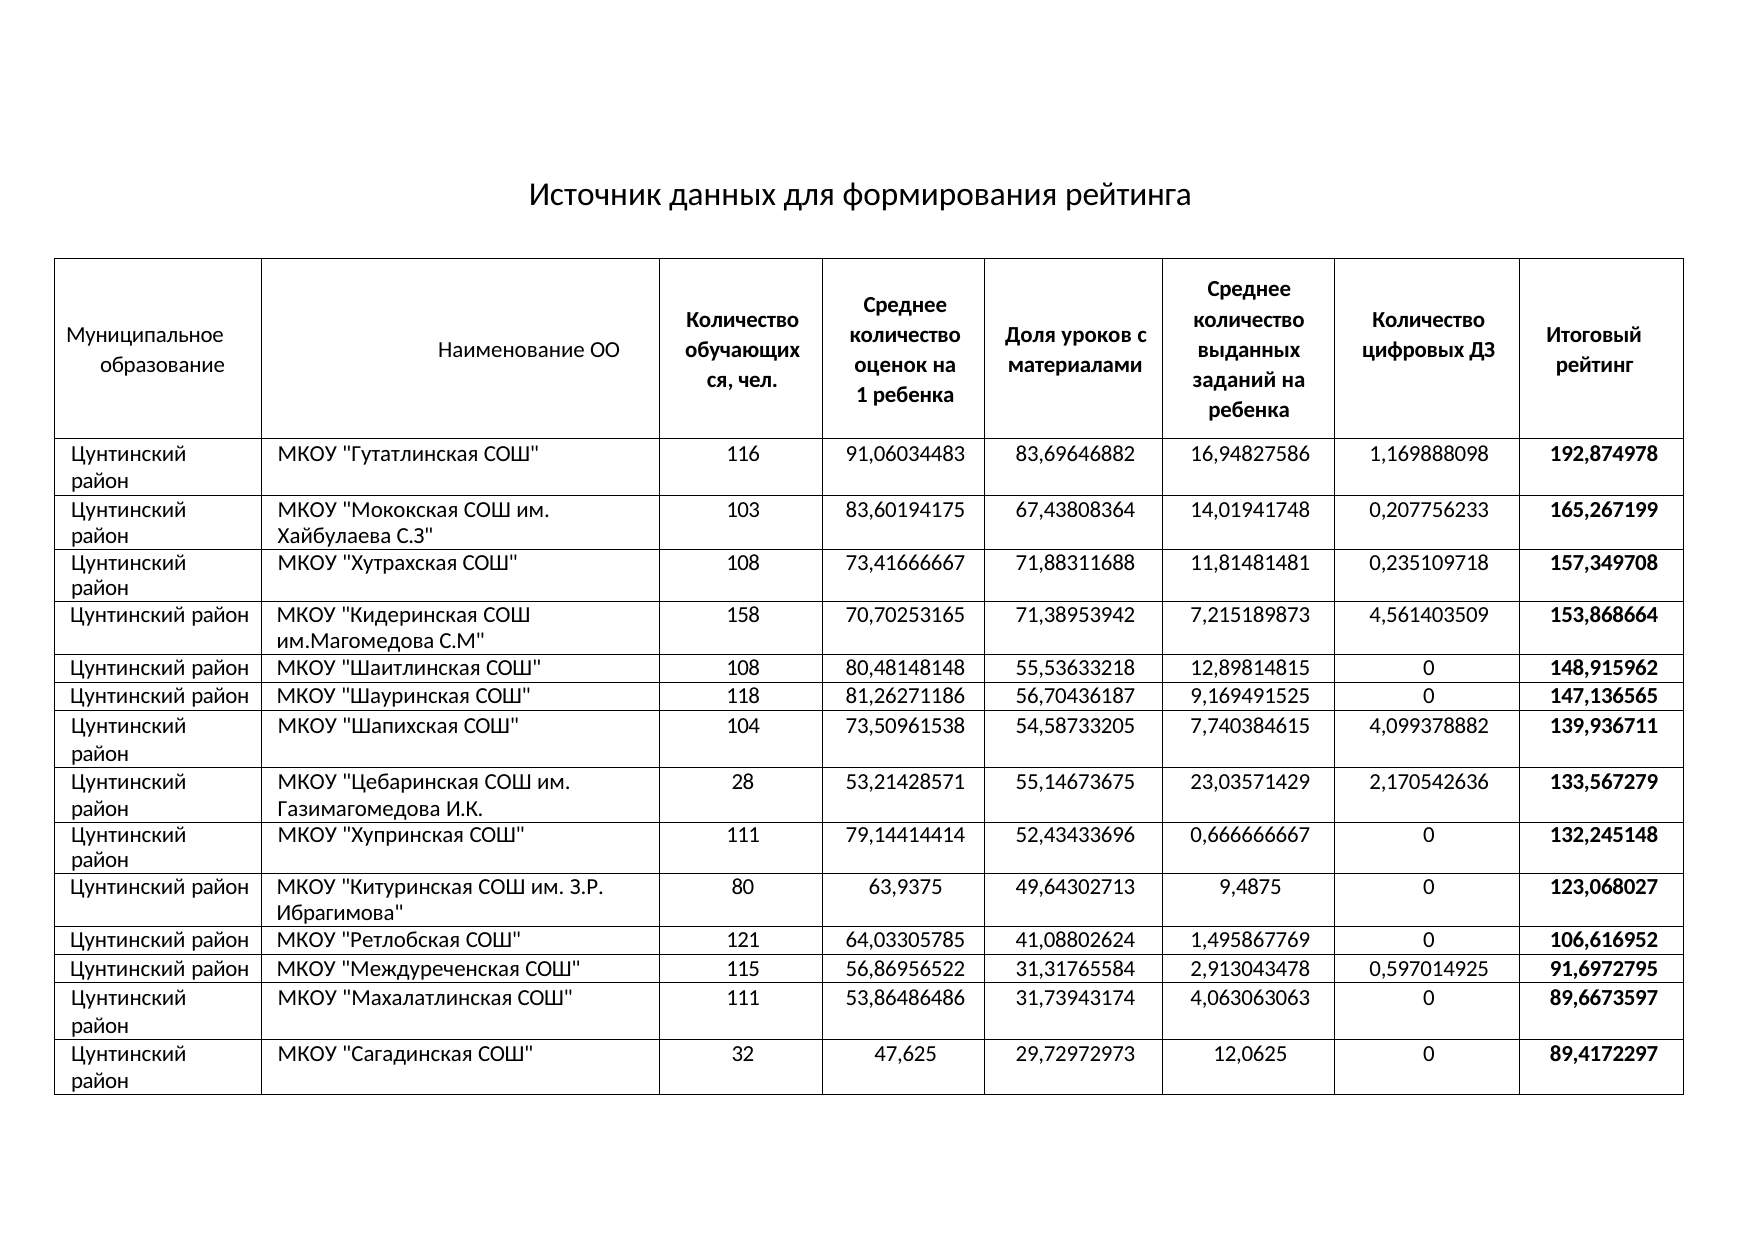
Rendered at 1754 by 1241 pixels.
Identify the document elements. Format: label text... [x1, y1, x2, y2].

table_cell Цунтинский район [55, 1040, 261, 1094]
table_cell Цунтинский район [55, 496, 261, 549]
table_cell 73,50961538 [823, 711, 984, 767]
table_cell 133,567279 [1520, 768, 1683, 822]
table_header Итоговый рейтинг [1520, 259, 1683, 438]
table_cell 0 [1335, 683, 1519, 710]
table_cell МКОУ "Хутрахская СОШ" [262, 550, 659, 601]
table_cell 52,43433696 [985, 823, 1162, 873]
table_cell Цунтинский район [55, 768, 261, 822]
table_cell 47,625 [823, 1040, 984, 1094]
table_cell 0,207756233 [1335, 496, 1519, 549]
table_cell 0 [1335, 655, 1519, 682]
table_cell 55,53633218 [985, 655, 1162, 682]
table_cell 9,4875 [1163, 874, 1334, 926]
table_cell 71,88311688 [985, 550, 1162, 601]
table_cell 123,068027 [1520, 874, 1683, 926]
table_cell 14,01941748 [1163, 496, 1334, 549]
table_cell Цунтинский район [55, 874, 261, 926]
table_cell 54,58733205 [985, 711, 1162, 767]
table_cell МКОУ "Шауринская СОШ" [262, 683, 659, 710]
table_cell МКОУ "Кидеринская СОШ им.Магомедова С.М" [262, 602, 659, 654]
table_cell 91,06034483 [823, 439, 984, 494]
table_cell Цунтинский район [55, 823, 261, 873]
table_cell 80 [660, 874, 822, 926]
table_cell Цунтинский район [55, 927, 261, 954]
table_cell 116 [660, 439, 822, 494]
table_cell МКОУ "Мококская СОШ им. Хайбулаева С.З" [262, 496, 659, 549]
table_cell 91,6972795 [1520, 955, 1683, 982]
table_cell 11,81481481 [1163, 550, 1334, 601]
table_cell 7,740384615 [1163, 711, 1334, 767]
table_cell 111 [660, 983, 822, 1039]
table_cell 67,43808364 [985, 496, 1162, 549]
table_cell 89,6673597 [1520, 983, 1683, 1039]
table_cell МКОУ "Хупринская СОШ" [262, 823, 659, 873]
table_cell 9,169491525 [1163, 683, 1334, 710]
table_cell 32 [660, 1040, 822, 1094]
table_cell Цунтинский район [55, 683, 261, 710]
table_cell 108 [660, 550, 822, 601]
table_cell 111 [660, 823, 822, 873]
table_cell 7,215189873 [1163, 602, 1334, 654]
table_cell 28 [660, 768, 822, 822]
table_cell 79,14414414 [823, 823, 984, 873]
table_cell МКОУ "Ретлобская СОШ" [262, 927, 659, 954]
table_cell 31,73943174 [985, 983, 1162, 1039]
table_cell 63,9375 [823, 874, 984, 926]
table_cell 108 [660, 655, 822, 682]
table_cell 165,267199 [1520, 496, 1683, 549]
table_cell 153,868664 [1520, 602, 1683, 654]
table_cell 158 [660, 602, 822, 654]
table_cell 0,235109718 [1335, 550, 1519, 601]
table_cell 118 [660, 683, 822, 710]
table_cell Цунтинский район [55, 602, 261, 654]
table_cell 70,70253165 [823, 602, 984, 654]
table_cell Цунтинский район [55, 983, 261, 1039]
table_cell 83,69646882 [985, 439, 1162, 494]
table_cell 147,136565 [1520, 683, 1683, 710]
table_cell 4,063063063 [1163, 983, 1334, 1039]
table_cell 0 [1335, 983, 1519, 1039]
table_cell МКОУ "Китуринская СОШ им. З.Р. Ибрагимова" [262, 874, 659, 926]
table_cell 104 [660, 711, 822, 767]
table_header Количество обучающихся, чел. [660, 259, 822, 438]
table_cell Цунтинский район [55, 550, 261, 601]
table_header Среднее количество оценок на 1 ребенка [823, 259, 984, 438]
table_cell 29,72972973 [985, 1040, 1162, 1094]
table_cell 31,31765584 [985, 955, 1162, 982]
table_header Муниципальное образование [55, 259, 261, 438]
table_cell 12,0625 [1163, 1040, 1334, 1094]
table_cell 2,170542636 [1335, 768, 1519, 822]
table_cell Цунтинский район [55, 655, 261, 682]
table_header Количество цифровых ДЗ [1335, 259, 1519, 438]
table_cell 106,616952 [1520, 927, 1683, 954]
table_cell МКОУ "Междуреченская СОШ" [262, 955, 659, 982]
table_cell 55,14673675 [985, 768, 1162, 822]
table_cell 0 [1335, 1040, 1519, 1094]
table_cell Цунтинский район [55, 955, 261, 982]
table_cell 0 [1335, 927, 1519, 954]
table_cell МКОУ "Шаитлинская СОШ" [262, 655, 659, 682]
table_cell 16,94827586 [1163, 439, 1334, 494]
table_cell 139,936711 [1520, 711, 1683, 767]
table_cell 132,245148 [1520, 823, 1683, 873]
table_cell 157,349708 [1520, 550, 1683, 601]
table_header Среднее количество выданных заданий на ребенка [1163, 259, 1334, 438]
table_cell 12,89814815 [1163, 655, 1334, 682]
table_cell 89,4172297 [1520, 1040, 1683, 1094]
table_cell 0 [1335, 874, 1519, 926]
table_cell МКОУ "Гутатлинская СОШ" [262, 439, 659, 494]
table_cell 4,561403509 [1335, 602, 1519, 654]
table_cell 49,64302713 [985, 874, 1162, 926]
table_cell 192,874978 [1520, 439, 1683, 494]
table_cell 115 [660, 955, 822, 982]
table_cell 56,86956522 [823, 955, 984, 982]
table_header Наименование ОО [262, 259, 659, 438]
table_cell 53,86486486 [823, 983, 984, 1039]
table_cell 1,169888098 [1335, 439, 1519, 494]
table_cell 1,495867769 [1163, 927, 1334, 954]
text Источник данных для формирования рейтинга [28, 173, 1692, 214]
table_cell МКОУ "Шапихская СОШ" [262, 711, 659, 767]
table_cell 71,38953942 [985, 602, 1162, 654]
table_cell 2,913043478 [1163, 955, 1334, 982]
table_cell 103 [660, 496, 822, 549]
table_cell 148,915962 [1520, 655, 1683, 682]
table_cell 81,26271186 [823, 683, 984, 710]
table_cell 0,666666667 [1163, 823, 1334, 873]
table_cell 4,099378882 [1335, 711, 1519, 767]
table_cell 73,41666667 [823, 550, 984, 601]
table_cell МКОУ "Сагадинская СОШ" [262, 1040, 659, 1094]
table_cell Цунтинский район [55, 439, 261, 494]
table_cell 121 [660, 927, 822, 954]
table_cell МКОУ "Махалатлинская СОШ" [262, 983, 659, 1039]
table_cell Цунтинский район [55, 711, 261, 767]
table_cell 0,597014925 [1335, 955, 1519, 982]
table_cell 0 [1335, 823, 1519, 873]
table_header Доля уроков с материалами [985, 259, 1162, 438]
table_cell 41,08802624 [985, 927, 1162, 954]
table_cell МКОУ "Цебаринская СОШ им. Газимагомедова И.К. [262, 768, 659, 822]
table_cell 56,70436187 [985, 683, 1162, 710]
table_cell 64,03305785 [823, 927, 984, 954]
table_cell 53,21428571 [823, 768, 984, 822]
table_cell 23,03571429 [1163, 768, 1334, 822]
table_cell 80,48148148 [823, 655, 984, 682]
table_cell 83,60194175 [823, 496, 984, 549]
